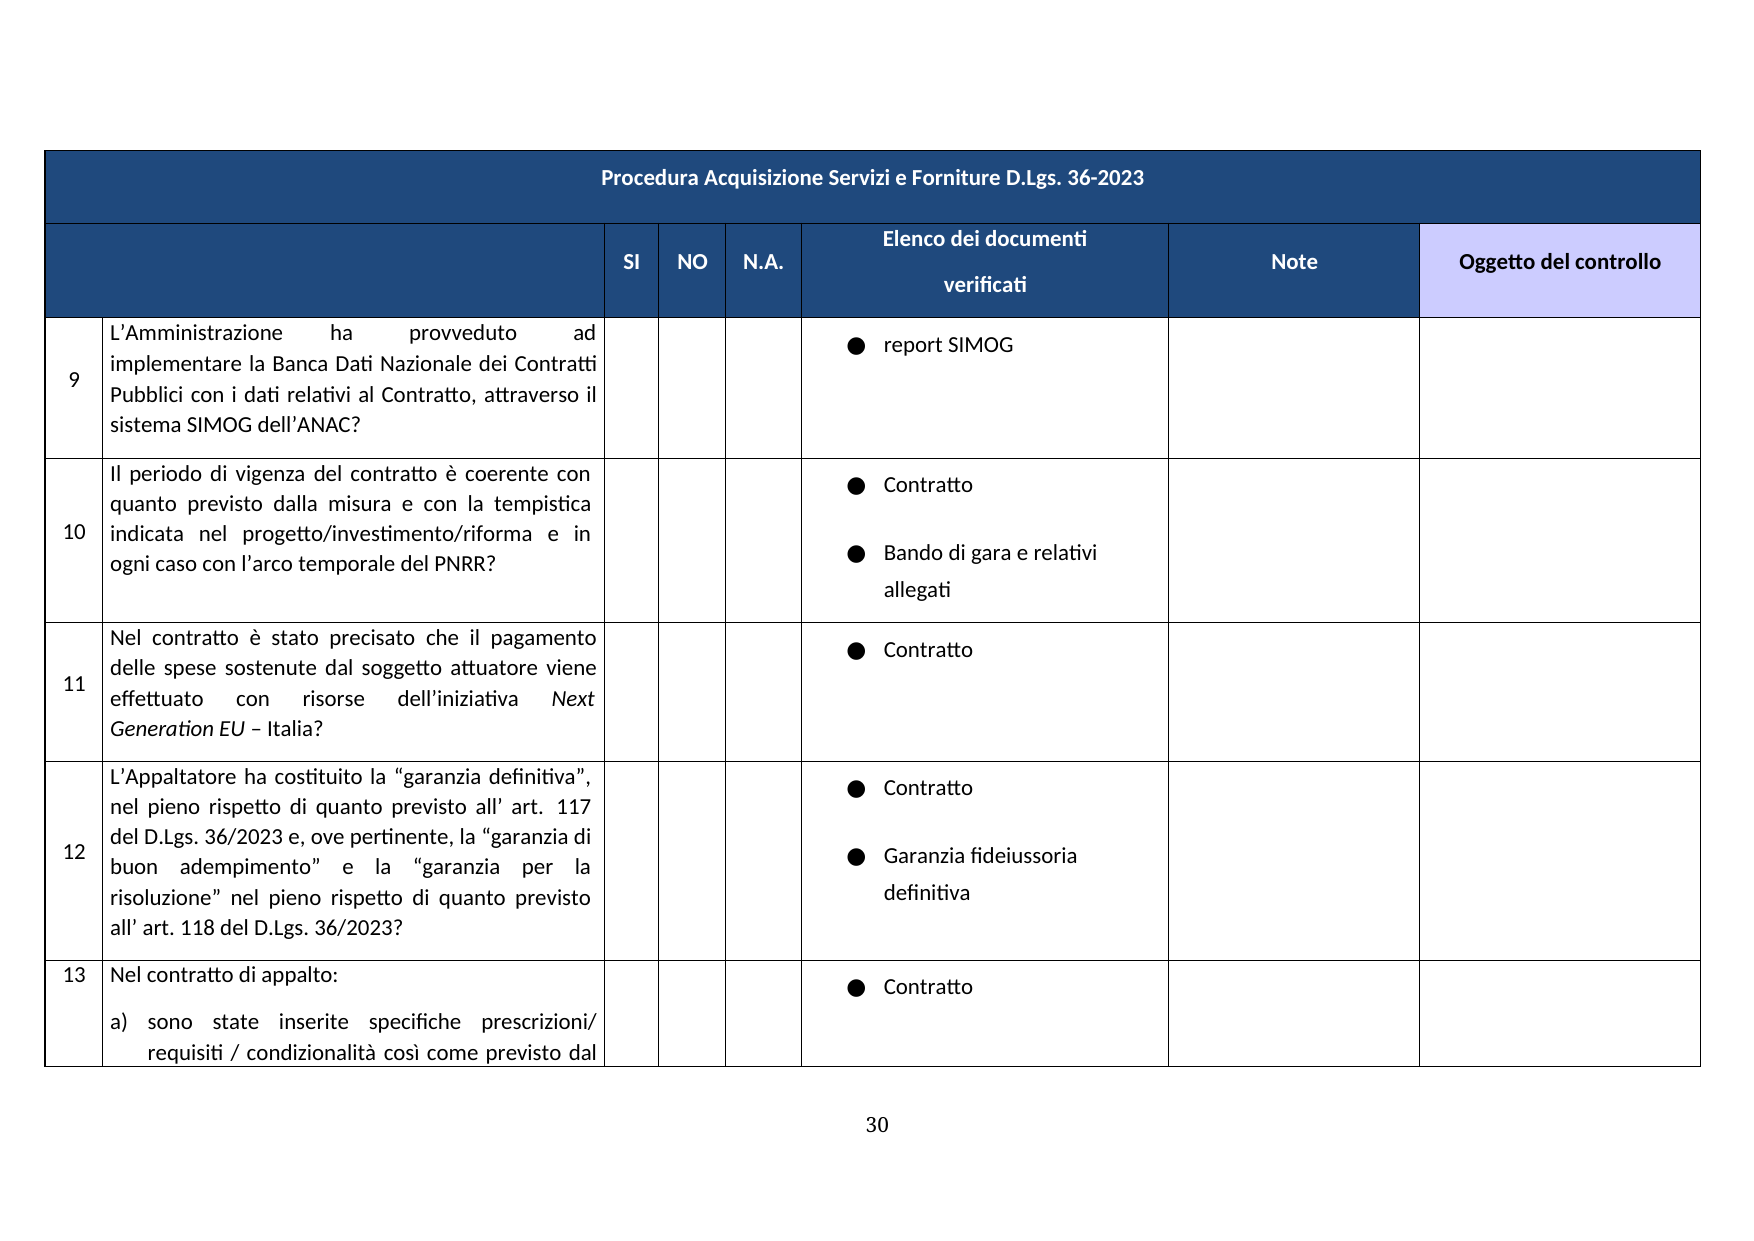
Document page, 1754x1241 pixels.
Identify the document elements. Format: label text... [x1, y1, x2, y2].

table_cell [103, 961, 604, 1066]
table_cell [1420, 459, 1700, 622]
table_cell Oggetto del controllo [1420, 224, 1700, 317]
table_header Procedura Acquisizione Servizi e Forniture D.Lgs. 36-2023 [46, 151, 1700, 223]
table_cell L’Appaltatore ha costituito la “garanzia definitiva”, nel pieno rispetto di quanto previsto all’ art. 117 del D.Lgs. 36/2023 e, ove pertinente, la “garanzia di buon adempimento” e la “garanzia per la risoluzione” nel pieno rispetto di quanto previsto all’ art. 118 del D.Lgs. 36/2023? [103, 762, 604, 959]
table_cell 12 [46, 762, 102, 959]
table_cell [659, 762, 725, 959]
table_cell [726, 318, 801, 458]
table_cell [1420, 762, 1700, 959]
table_cell [1420, 961, 1700, 1066]
table_cell [46, 224, 604, 317]
table_cell 10 [46, 459, 102, 622]
table_cell SI [605, 224, 658, 317]
table_cell Note [1169, 224, 1419, 317]
table_cell [726, 623, 801, 761]
table_cell N.A. [726, 224, 801, 317]
table_cell Contratto Garanzia fideiussoria definitiva [802, 762, 1168, 959]
table_cell [726, 961, 801, 1066]
table_cell 11 [46, 623, 102, 761]
table_cell [1169, 318, 1419, 458]
table_cell [605, 459, 658, 622]
table_cell [1420, 623, 1700, 761]
table_cell Elenco dei documenti verificati [802, 224, 1168, 317]
table_cell report SIMOG [802, 318, 1168, 458]
table_cell Contratto [802, 623, 1168, 761]
table_cell [659, 318, 725, 458]
table_cell [605, 318, 658, 458]
table_cell [659, 459, 725, 622]
table_cell [659, 623, 725, 761]
table_cell 9 [46, 318, 102, 458]
table_cell [605, 762, 658, 959]
table_cell L’Amministrazione ha provveduto ad implementare la Banca Dati Nazionale dei Contratti Pubblici con i dati relativi al Contratto, attraverso il sistema SIMOG dell’ANAC? [103, 318, 604, 458]
table_cell NO [659, 224, 725, 317]
table_cell [726, 762, 801, 959]
table_cell [605, 961, 658, 1066]
table_cell 13 [46, 961, 102, 1066]
table_cell [605, 623, 658, 761]
table_cell [659, 961, 725, 1066]
table_cell Il periodo di vigenza del contratto è coerente con quanto previsto dalla misura e con la tempistica indicata nel progetto/investimento/riforma e in ogni caso con l’arco temporale del PNRR? [103, 459, 604, 622]
table_cell Contratto Bando di gara e relativi allegati [802, 459, 1168, 622]
table_cell [1169, 961, 1419, 1066]
table_cell Contratto [802, 961, 1168, 1066]
table_cell [1169, 459, 1419, 622]
table_cell [1420, 318, 1700, 458]
table_cell [1169, 762, 1419, 959]
table_cell [1169, 623, 1419, 761]
table_cell Nel contratto è stato precisato che il pagamento delle spese sostenute dal soggetto attuatore viene effettuato con risorse dell’iniziativa Next Generation EU – Italia? [103, 623, 604, 761]
table_cell [726, 459, 801, 622]
